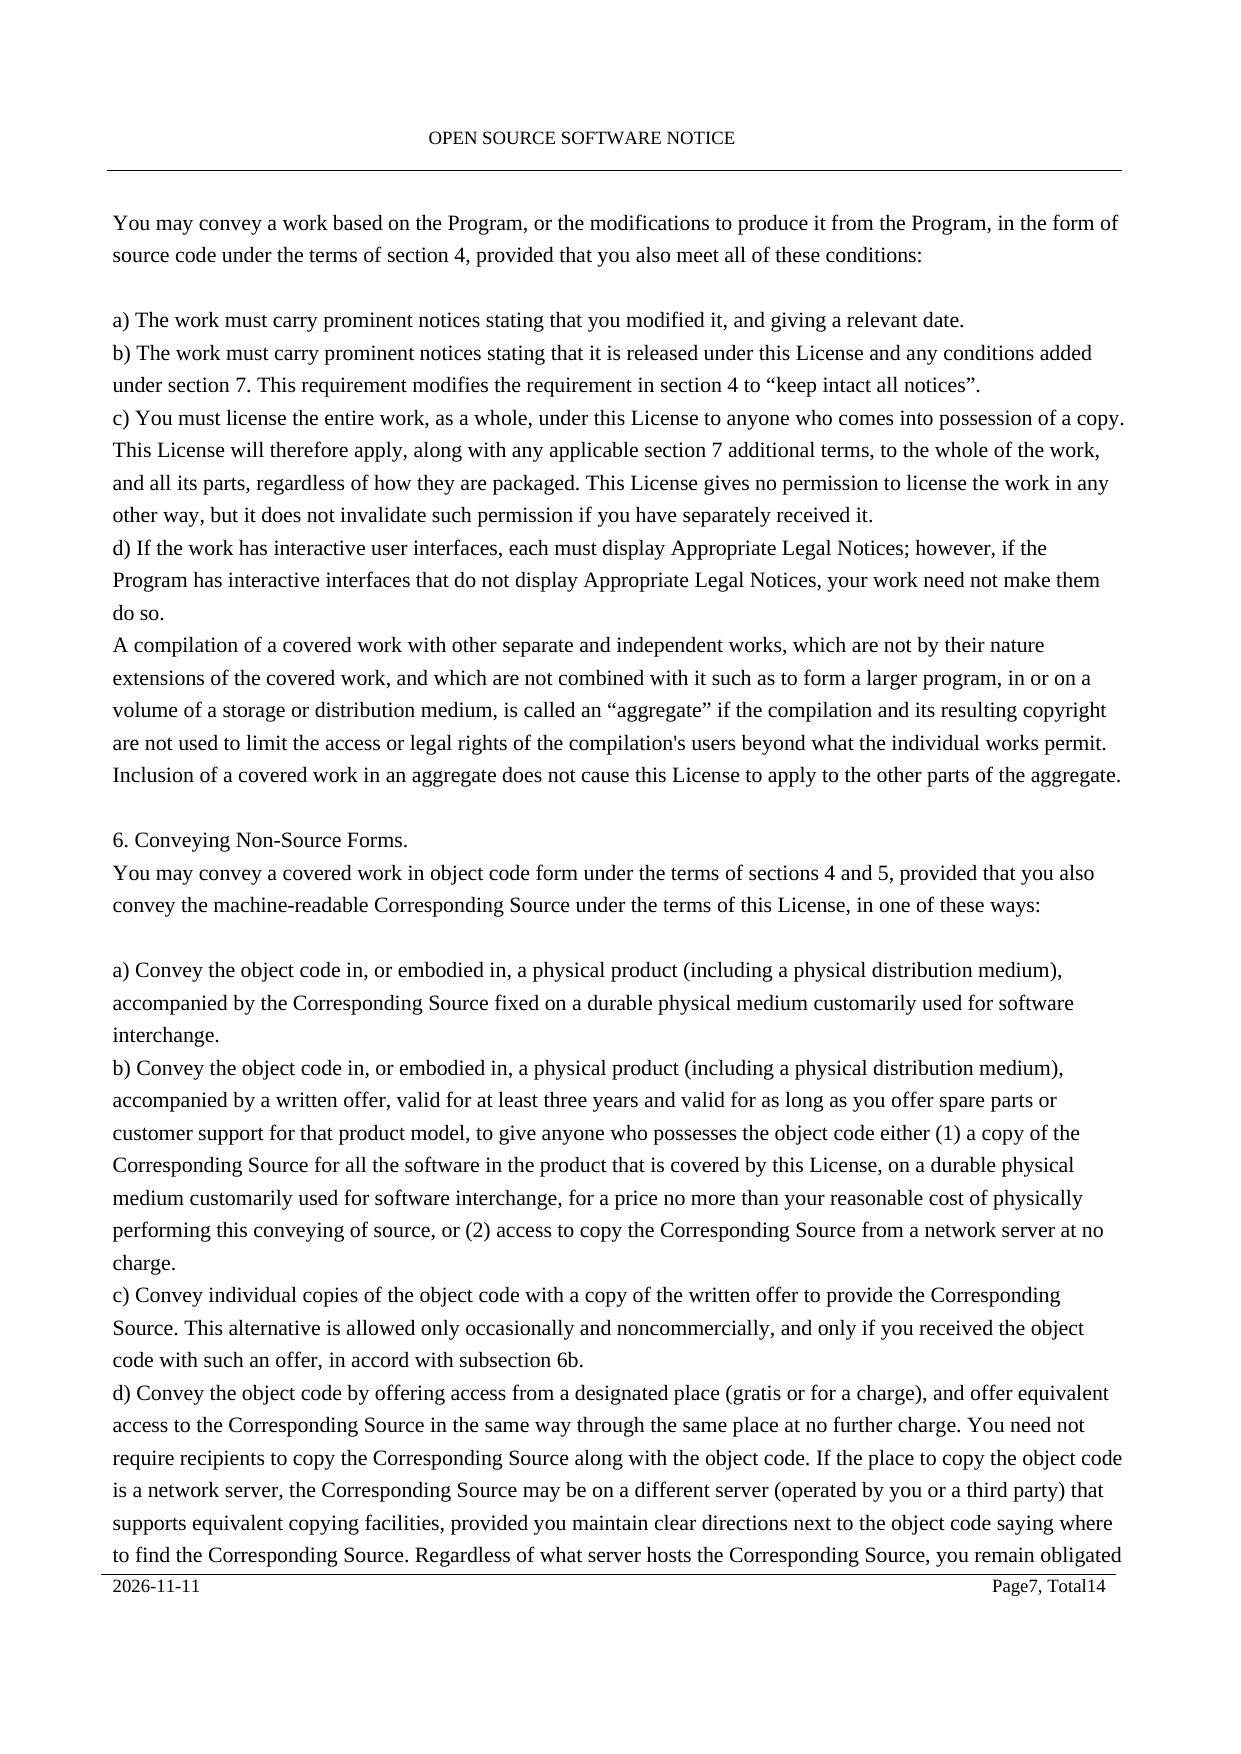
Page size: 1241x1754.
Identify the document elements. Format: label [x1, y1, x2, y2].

text [112, 206, 1128, 1571]
